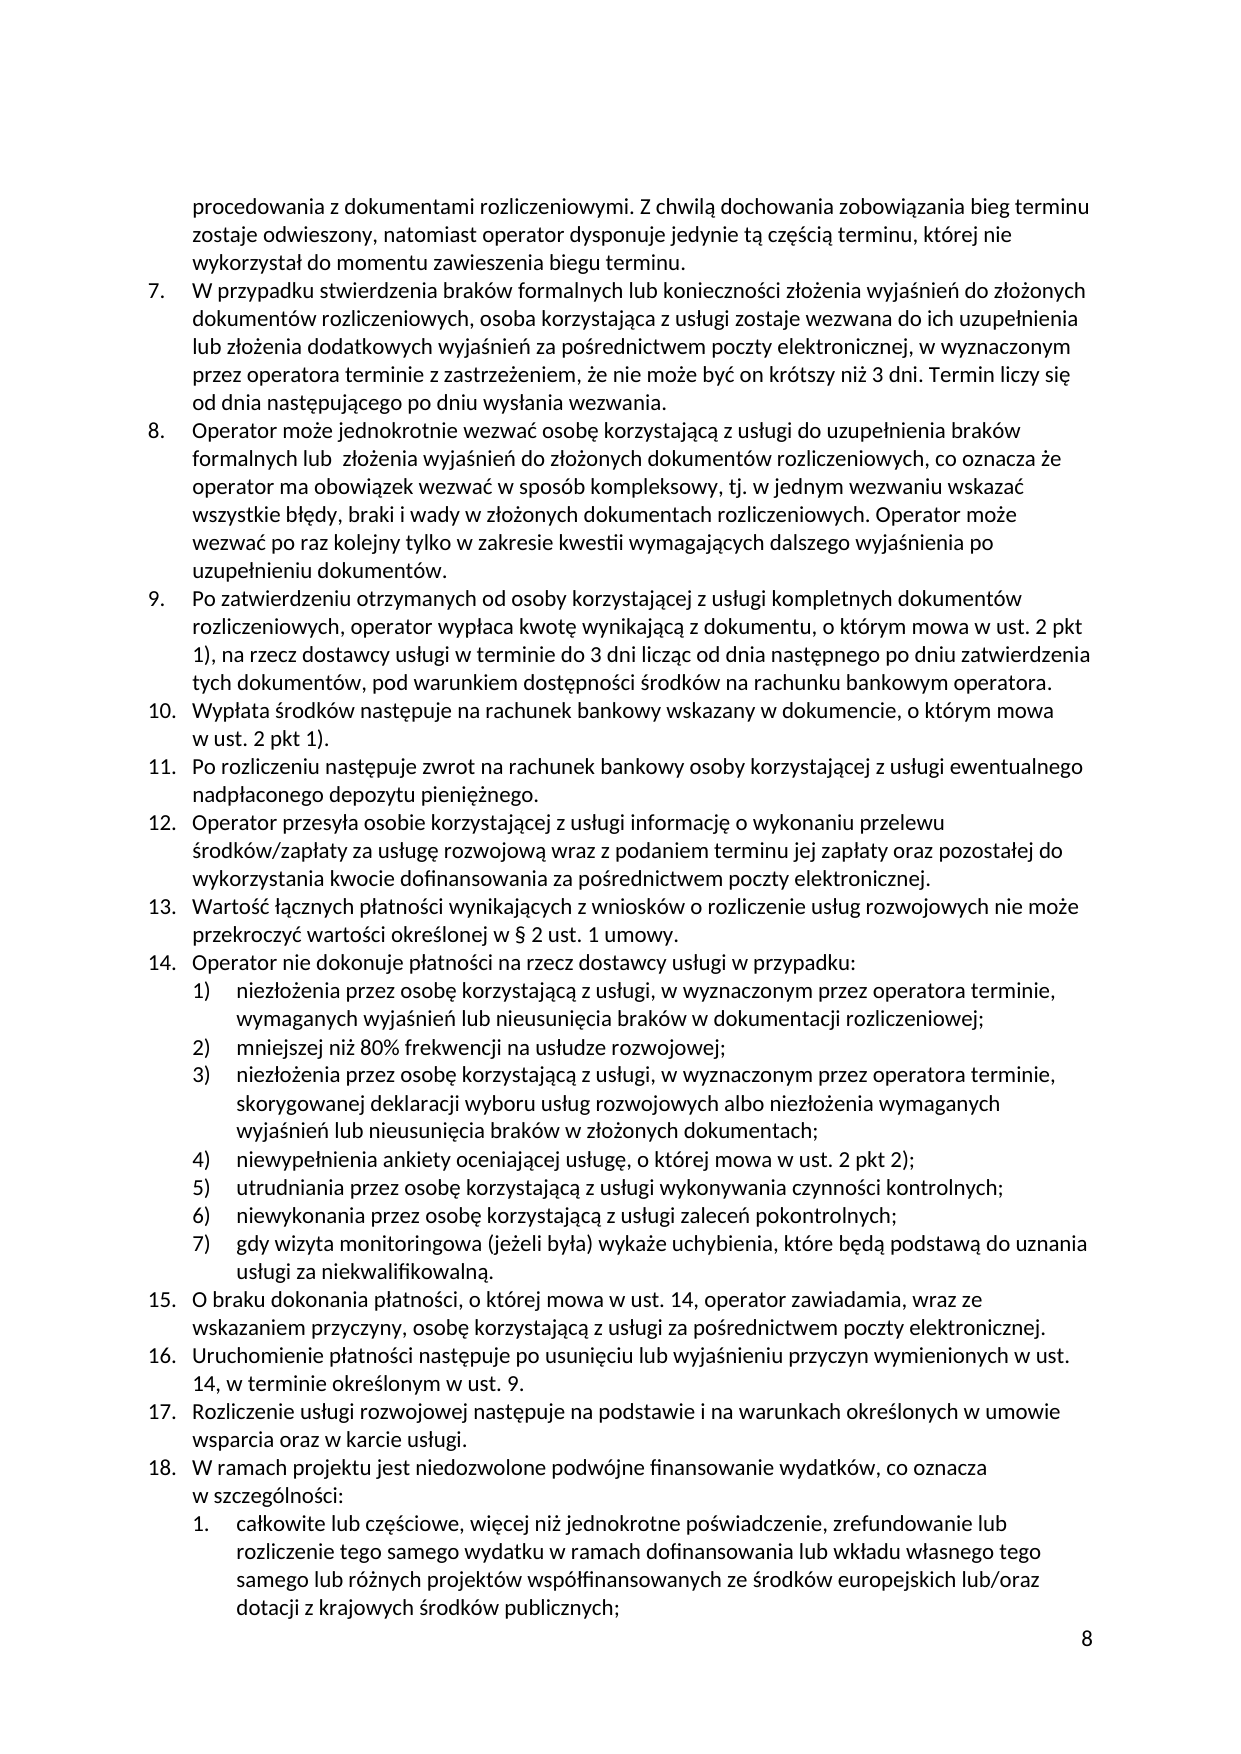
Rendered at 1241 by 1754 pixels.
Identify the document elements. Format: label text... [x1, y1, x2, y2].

list niezłożenia przez osobę korzystającą z usługi, w wyznaczonym przez operatora terminie, skorygowanej deklaracji wyboru usług rozwojowych albo niezłożenia wymaganych wyjaśnień lub nieusunięcia braków w złożonych dokumentach; [192, 1061, 1093, 1145]
list całkowite lub częściowe, więcej niż jednokrotne poświadczenie, zrefundowanie lub rozliczenie tego samego wydatku w ramach dofinansowania lub wkładu własnego tego samego lub różnych projektów współfinansowanych ze środków europejskich lub/oraz dotacji z krajowych środków publicznych; [192, 1509, 1093, 1621]
list Wypłata środków następuje na rachunek bankowy wskazany w dokumencie, o którym mowa w ust. 2 pkt 1). [148, 696, 1093, 752]
list Uruchomienie płatności następuje po usunięciu lub wyjaśnieniu przyczyn wymienionych w ust. 14, w terminie określonym w ust. 9. [148, 1341, 1093, 1397]
list Wartość łącznych płatności wynikających z wniosków o rozliczenie usług rozwojowych nie może przekroczyć wartości określonej w § 2 ust. 1 umowy. [148, 892, 1093, 948]
list Po zatwierdzeniu otrzymanych od osoby korzystającej z usługi kompletnych dokumentów rozliczeniowych, operator wypłaca kwotę wynikającą z dokumentu, o którym mowa w ust. 2 pkt 1), na rzecz dostawcy usługi w terminie do 3 dni licząc od dnia następnego po dniu zatwierdzenia tych dokumentów, pod warunkiem dostępności środków na rachunku bankowym operatora. [148, 584, 1093, 696]
list niewykonania przez osobę korzystającą z usługi zaleceń pokontrolnych; [192, 1201, 1093, 1229]
list Po rozliczeniu następuje zwrot na rachunek bankowy osoby korzystającej z usługi ewentualnego nadpłaconego depozytu pieniężnego. [148, 752, 1093, 808]
list niewypełnienia ankiety oceniającej usługę, o której mowa w ust. 2 pkt 2); [192, 1145, 1093, 1173]
list W ramach projektu jest niedozwolone podwójne finansowanie wydatków, co oznacza w szczególności: [148, 1453, 1093, 1509]
list utrudniania przez osobę korzystającą z usługi wykonywania czynności kontrolnych; [192, 1173, 1093, 1201]
list Operator przesyła osobie korzystającej z usługi informację o wykonaniu przelewu środków/zapłaty za usługę rozwojową wraz z podaniem terminu jej zapłaty oraz pozostałej do wykorzystania kwocie dofinansowania za pośrednictwem poczty elektronicznej. [148, 808, 1093, 892]
list Operator nie dokonuje płatności na rzecz dostawcy usługi w przypadku: [148, 948, 1093, 977]
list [148, 192, 1093, 276]
list Rozliczenie usługi rozwojowej następuje na podstawie i na warunkach określonych w umowie wsparcia oraz w karcie usługi. [148, 1397, 1093, 1453]
list O braku dokonania płatności, o której mowa w ust. 14, operator zawiadamia, wraz ze wskazaniem przyczyny, osobę korzystającą z usługi za pośrednictwem poczty elektronicznej. [148, 1285, 1093, 1341]
list gdy wizyta monitoringowa (jeżeli była) wykaże uchybienia, które będą podstawą do uznania usługi za niekwalifikowalną. [192, 1229, 1093, 1285]
list W przypadku stwierdzenia braków formalnych lub konieczności złożenia wyjaśnień do złożonych dokumentów rozliczeniowych, osoba korzystająca z usługi zostaje wezwana do ich uzupełnienia lub złożenia dodatkowych wyjaśnień za pośrednictwem poczty elektronicznej, w wyznaczonym przez operatora terminie z zastrzeżeniem, że nie może być on krótszy niż 3 dni. Termin liczy się od dnia następującego po dniu wysłania wezwania. [148, 276, 1093, 416]
list mniejszej niż 80% frekwencji na usłudze rozwojowej; [192, 1033, 1093, 1061]
list niezłożenia przez osobę korzystającą z usługi, w wyznaczonym przez operatora terminie, wymaganych wyjaśnień lub nieusunięcia braków w dokumentacji rozliczeniowej; [192, 977, 1093, 1033]
list Operator może jednokrotnie wezwać osobę korzystającą z usługi do uzupełnienia braków formalnych lub złożenia wyjaśnień do złożonych dokumentów rozliczeniowych, co oznacza że operator ma obowiązek wezwać w sposób kompleksowy, tj. w jednym wezwaniu wskazać wszystkie błędy, braki i wady w złożonych dokumentach rozliczeniowych. Operator może wezwać po raz kolejny tylko w zakresie kwestii wymagających dalszego wyjaśnienia po uzupełnieniu dokumentów. [148, 416, 1093, 584]
